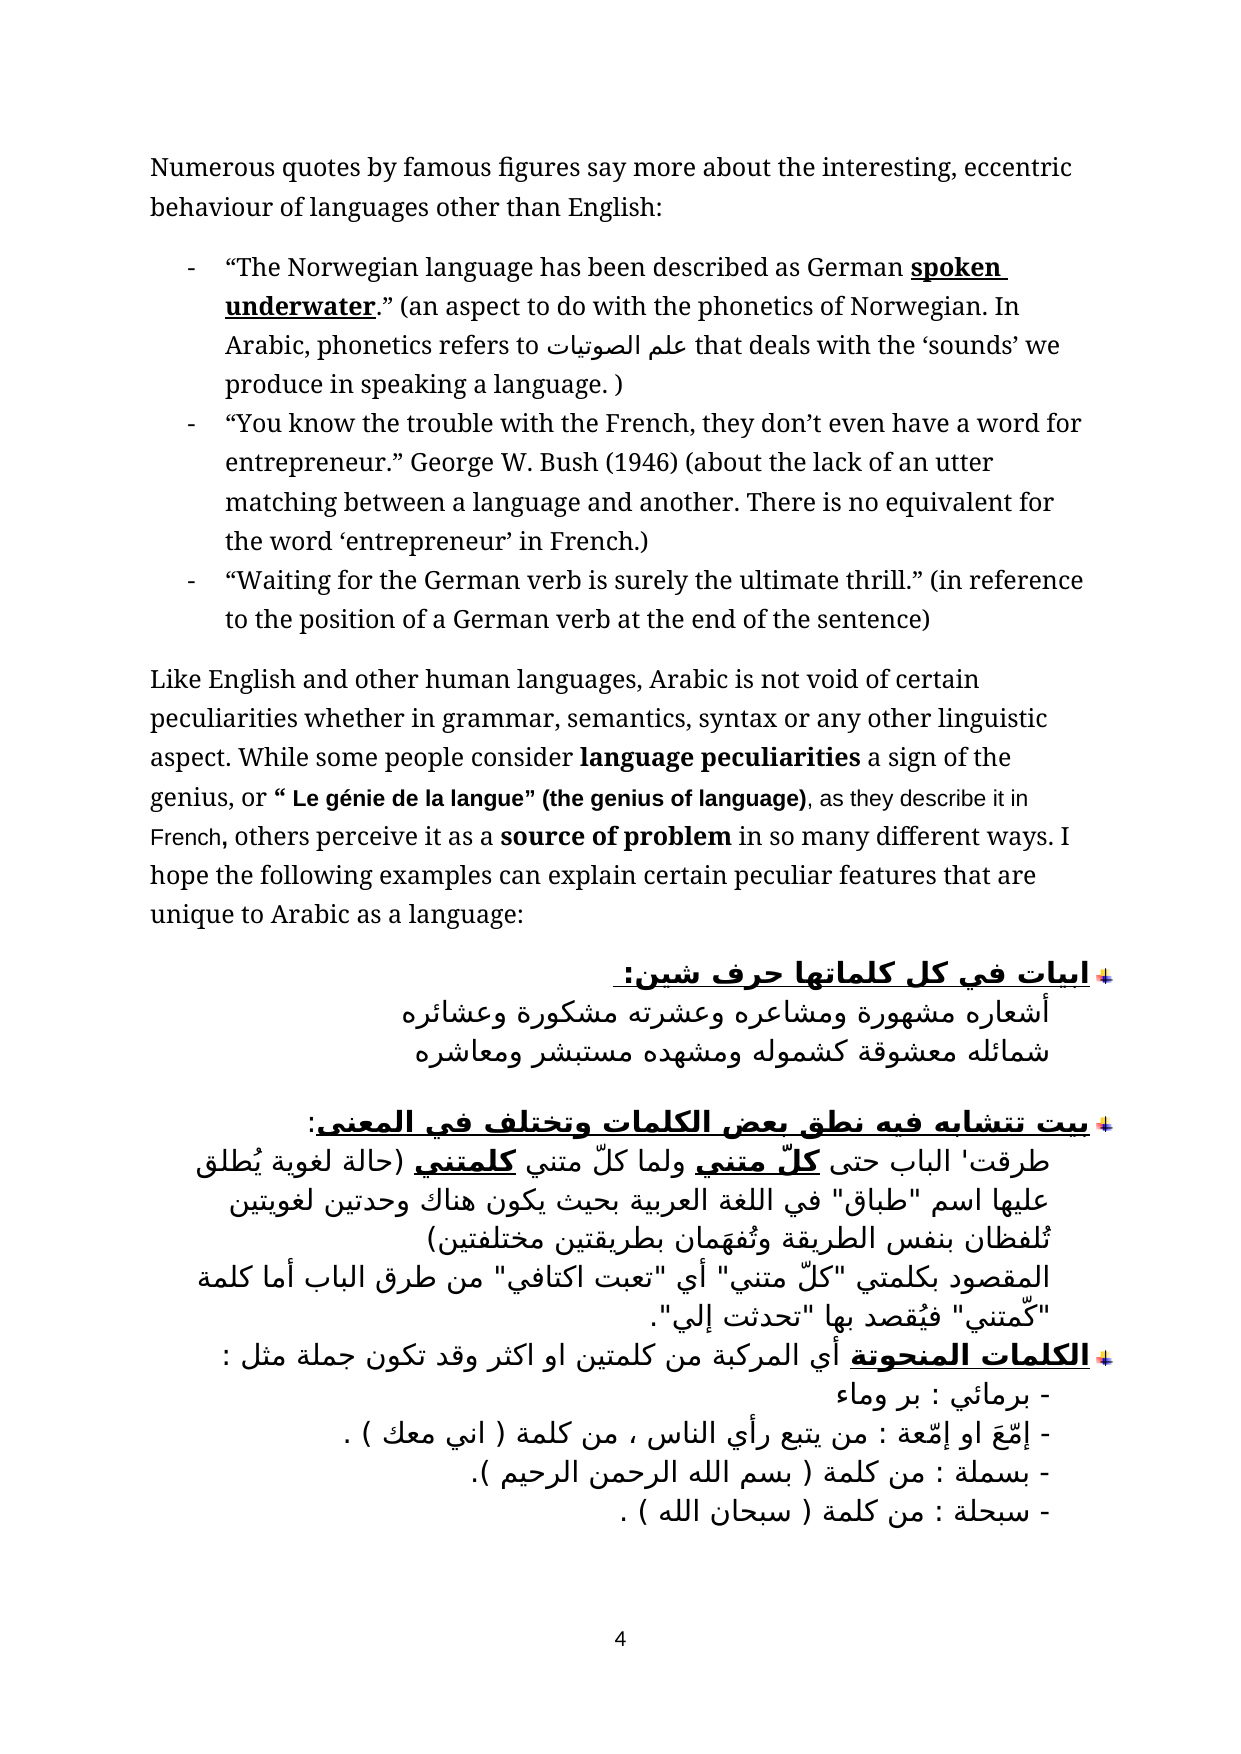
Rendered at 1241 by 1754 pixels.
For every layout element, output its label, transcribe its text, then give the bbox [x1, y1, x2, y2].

list ابيات في كل كلماتها حرف شين: أشعاره مشهورة ومشاعره وعشرته مشكورة وعشائره شمائله معشوقة كشموله ومشهده مستبشر ومعاشره [150, 957, 1095, 1101]
picture [1096, 1115, 1113, 1132]
picture [1096, 967, 1113, 984]
list “You know the trouble with the French, they don’t even have a word for entrepreneur.” George W. Bush (1946) (about the lack of an utter matching between a language and another. There is no equivalent for the word ‘entrepreneur’ in French.) [187, 406, 1090, 557]
text Like English and other human languages, Arabic is not void of certain peculiarities whether in grammar, semantics, syntax or any other linguistic aspect. While some people consider language peculiarities a sign of the genius, or “ Le génie de la langue” (the genius of language), as they describe it in French, others perceive it as a source of problem in so many different ways. I hope the following examples can explain certain peculiar features that are unique to Arabic as a language: [150, 662, 1090, 931]
list “The Norwegian language has been described as German spoken underwater.” (an aspect to do with the phonetics of Norwegian. In Arabic, phonetics refers to علم الصوتيات that deals with the ‘sounds’ we produce in speaking a language. ) [187, 249, 1090, 401]
list “Waiting for the German verb is surely the ultimate thrill.” (in reference to the position of a German verb at the end of the sentence) [187, 562, 1090, 636]
list بيت تتشابه فيه نطق بعض الكلمات وتختلف في المعنى: طرقت' الباب حتى كلّ متني ولما كلّ متني كلمتني (حالة لغوية يُطلق عليها اسم "طباق" في اللغة العربية بحيث يكون هناك وحدتين لغويتين تُلفظان بنفس الطريقة وتُفهَمان بطريقتين مختلفتين) المقصود بكلمتي "كلّ متني" أي "تعبت اكتافي" من طرق الباب أما كلمة "كّمتني" فيُقصد بها "تحدثت إلي". [150, 1105, 1095, 1334]
text Numerous quotes by famous figures say more about the interesting, eccentric behaviour of languages other than English: [150, 150, 1090, 223]
picture [1096, 1349, 1113, 1366]
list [150, 1339, 1095, 1528]
